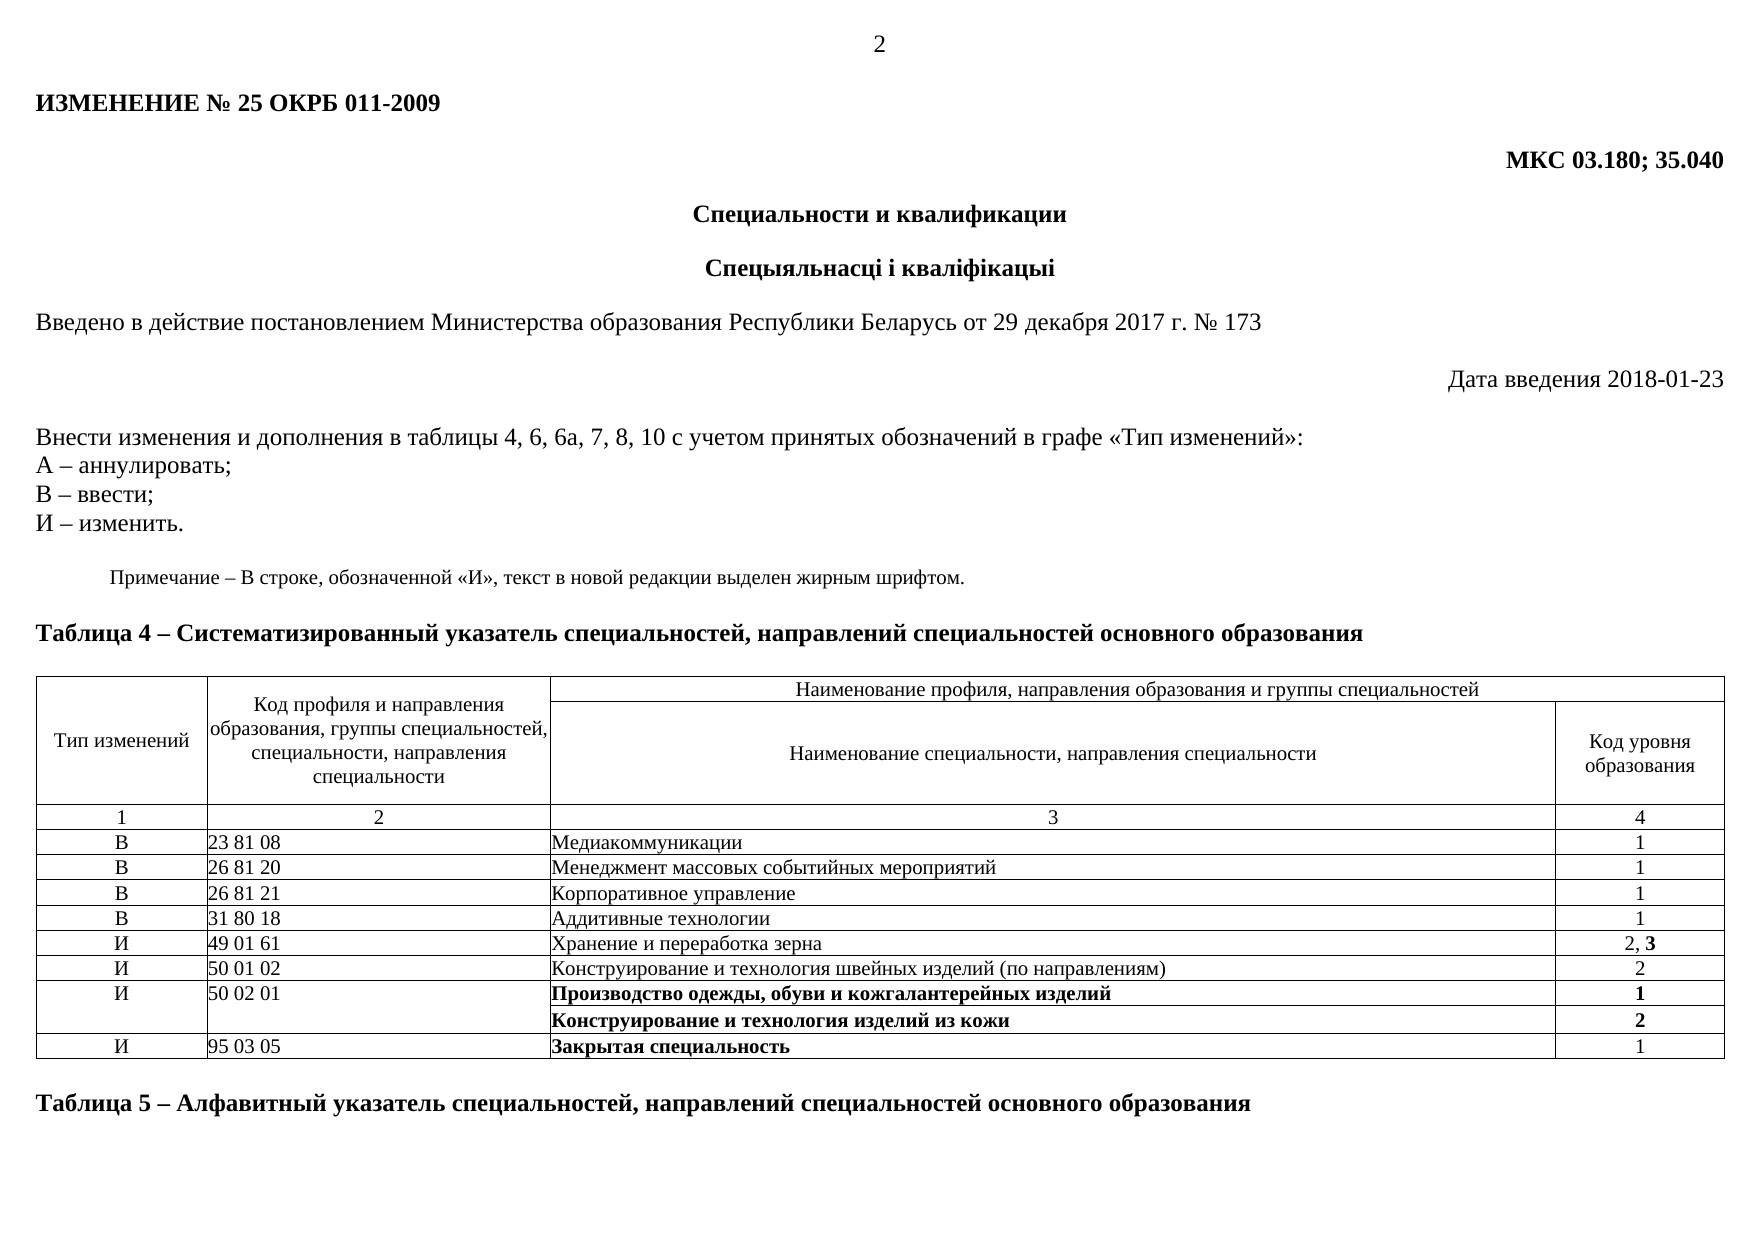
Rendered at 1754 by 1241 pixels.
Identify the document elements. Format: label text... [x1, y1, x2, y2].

table_cell Конструирование и технология изделий из кожи [551, 1006, 1555, 1033]
text ИЗМЕНЕНИЕ № 25 ОКРБ 011-2009 [35, 88, 1724, 117]
text Таблица 5 – Алфавитный указатель специальностей, направлений специальностей основного образования [35, 1088, 1724, 1117]
text И – изменить. [35, 508, 1724, 537]
text Примечание – В строке, обозначенной «И», текст в новой редакции выделен жирным шрифтом. [35, 565, 1724, 589]
table_cell 3 [551, 805, 1555, 829]
table_cell В [37, 830, 207, 854]
table_header Тип изменений [37, 677, 207, 804]
table_header Наименование профиля, направления образования и группы специальностей [551, 677, 1724, 701]
table_cell 1 [1556, 1034, 1724, 1058]
table_cell 31 80 18 [208, 906, 550, 929]
table_cell И [37, 1034, 207, 1058]
table_cell Корпоративное управление [551, 880, 1555, 904]
table_cell Производство одежды, обуви и кожгалантерейных изделий [551, 981, 1555, 1005]
table_cell Код уровня образования [1556, 702, 1724, 804]
table_cell 49 01 61 [208, 931, 550, 955]
text А – аннулировать; [35, 450, 1724, 479]
table_cell 2 [1556, 1006, 1724, 1033]
table_cell 4 [1556, 805, 1724, 829]
text Специальности и квалификации [35, 199, 1724, 228]
table_cell Менеджмент массовых событийных мероприятий [551, 855, 1555, 879]
table_cell В [37, 855, 207, 879]
table_cell 1 [1556, 880, 1724, 904]
table_cell 95 03 05 [208, 1034, 550, 1058]
table_cell 2 [1556, 956, 1724, 980]
table_cell 26 81 21 [208, 880, 550, 904]
text Дата введения 2018-01-23 [35, 364, 1724, 393]
table_cell 2 [208, 805, 550, 829]
table_cell 23 81 08 [208, 830, 550, 854]
table_cell В [37, 880, 207, 904]
table_cell 1 [37, 805, 207, 829]
table_cell И [37, 981, 207, 1033]
table_cell 2, 3 [1556, 931, 1724, 955]
table_cell 1 [1556, 855, 1724, 879]
table_cell Аддитивные технологии [551, 906, 1555, 929]
table_cell Наименование специальности, направления специальности [551, 702, 1555, 804]
table_cell И [37, 931, 207, 955]
table_cell 50 02 01 [208, 981, 550, 1033]
table_cell Медиакоммуникации [551, 830, 1555, 854]
table_cell И [37, 956, 207, 980]
text В – ввести; [35, 479, 1724, 508]
table_cell 50 01 02 [208, 956, 550, 980]
table_cell Хранение и переработка зерна [551, 931, 1555, 955]
text Введено в действие постановлением Министерства образования Республики Беларусь от 29 декабря 2017 г. № 173 [35, 307, 1724, 335]
table_cell Конструирование и технология швейных изделий (по направлениям) [551, 956, 1555, 980]
text Таблица 4 – Систематизированный указатель специальностей, направлений специальностей основного образования [35, 618, 1724, 647]
table_cell В [37, 906, 207, 929]
table_cell 1 [1556, 981, 1724, 1005]
text Внести изменения и дополнения в таблицы 4, 6, 6а, 7, 8, 10 с учетом принятых обозначений в графе «Тип изменений»: [35, 422, 1724, 450]
table_cell 26 81 20 [208, 855, 550, 879]
table_cell Закрытая специальность [551, 1034, 1555, 1058]
table_cell 1 [1556, 830, 1724, 854]
table_cell 1 [1556, 906, 1724, 929]
text Спецыяльнасці і кваліфікацыі [35, 253, 1724, 282]
text МКС 03.180; 35.040 [35, 145, 1724, 174]
table_header Код профиля и направления образования, группы специальностей, специальности, направления специальности [208, 677, 550, 804]
